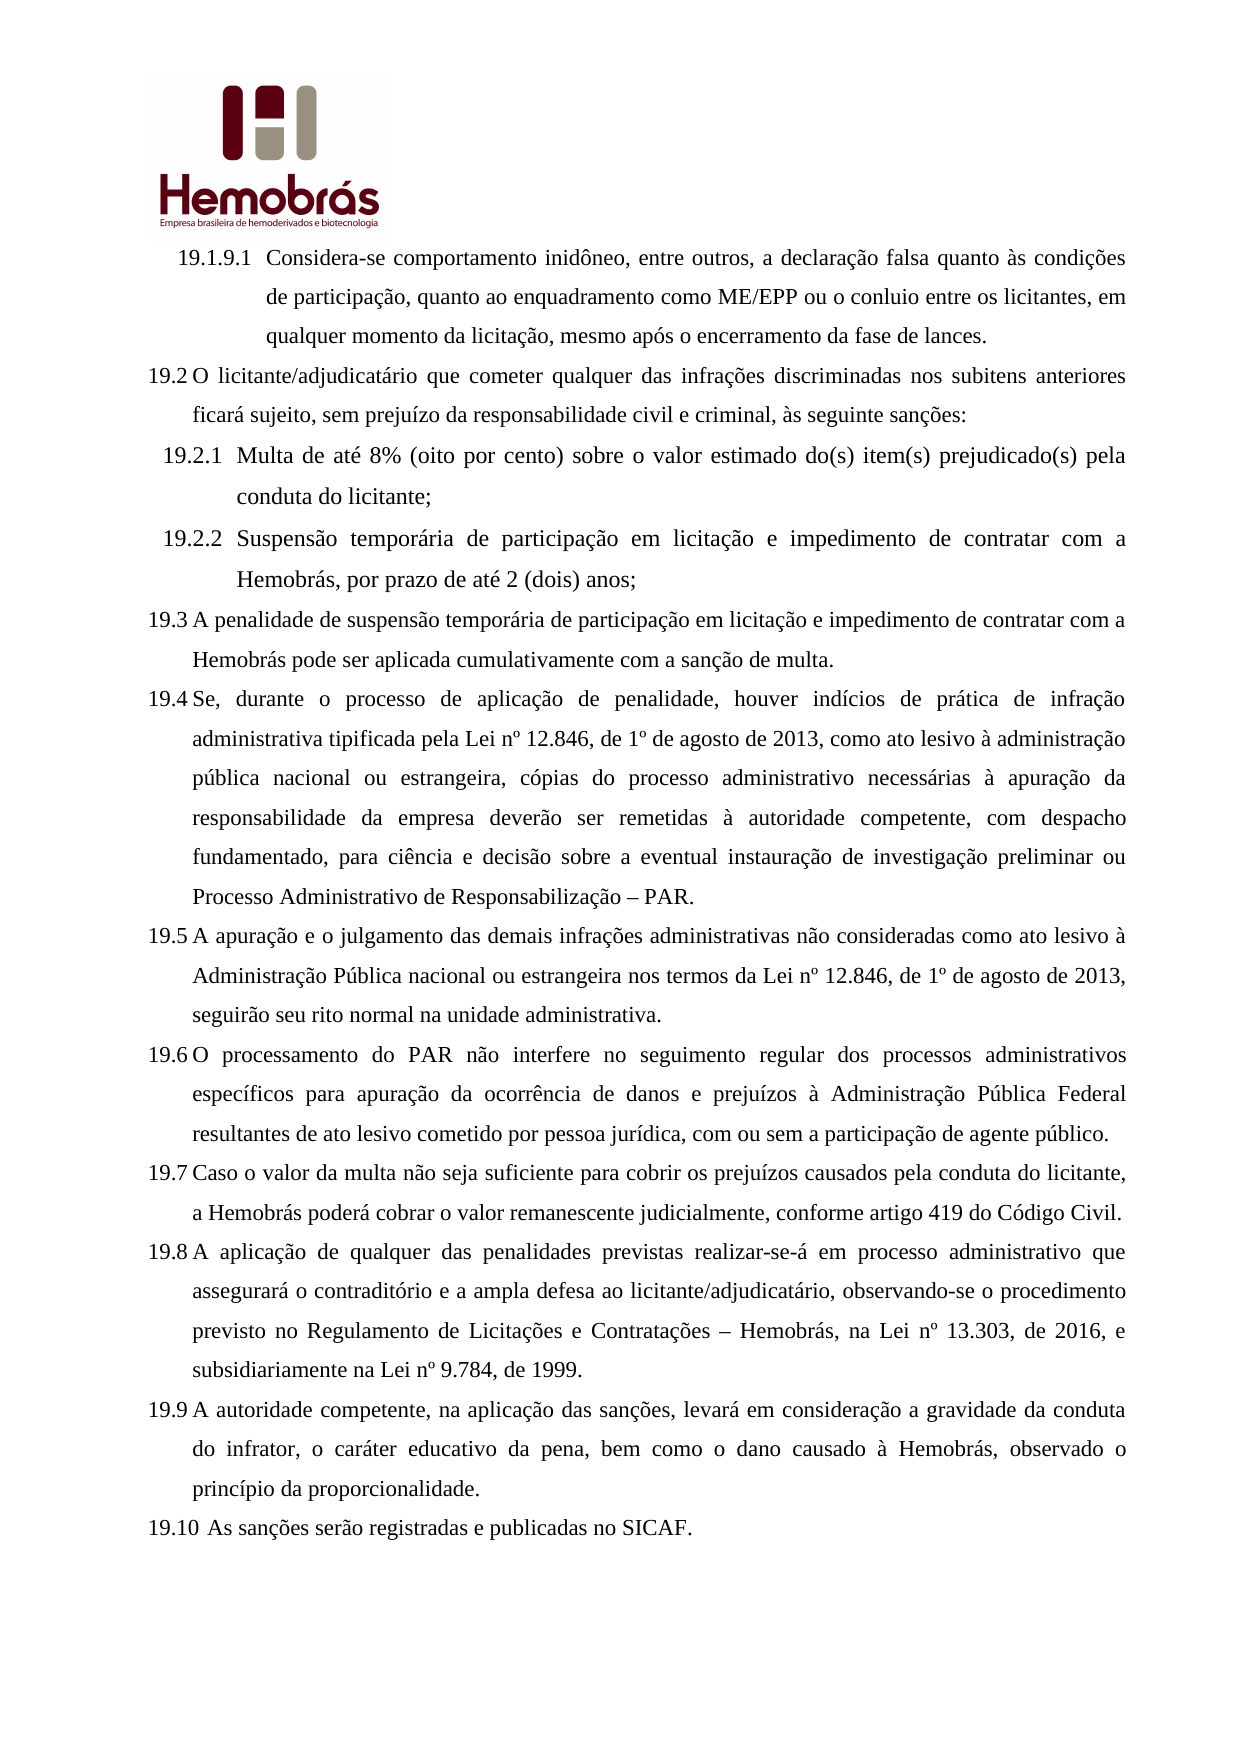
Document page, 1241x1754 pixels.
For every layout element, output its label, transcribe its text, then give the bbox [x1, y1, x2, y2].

list Considera-se comportamento inidôneo, entre outros, a declaração falsa quanto às condições de participação, quanto ao enquadramento como ME/EPP ou o conluio entre os licitantes, em qualquer momento da licitação, mesmo após o encerramento da fase de lances. [177, 244, 1128, 349]
list Multa de até 8% (oito por cento) sobre o valor estimado do(s) item(s) prejudicado(s) pela conduta do licitante; [162, 441, 1128, 510]
list As sanções serão registradas e publicadas no SICAF. [148, 1514, 1128, 1541]
list Se, durante o processo de aplicação de penalidade, houver indícios de prática de infração administrativa tipificada pela Lei nº 12.846, de 1º de agosto de 2013, como ato lesivo à administração pública nacional ou estrangeira, cópias do processo administrativo necessárias à apuração da responsabilidade da empresa deverão ser remetidas à autoridade competente, com despacho fundamentado, para ciência e decisão sobre a eventual instauração de investigação preliminar ou Processo Administrativo de Responsabilização – PAR. [148, 685, 1128, 909]
list Caso o valor da multa não seja suficiente para cobrir os prejuízos causados pela conduta do licitante, a Hemobrás poderá cobrar o valor remanescente judicialmente, conforme artigo 419 do Código Civil. [148, 1159, 1128, 1225]
list A autoridade competente, na aplicação das sanções, levará em consideração a gravidade da conduta do infrator, o caráter educativo da pena, bem como o dano causado à Hemobrás, observado o princípio da proporcionalidade. [148, 1396, 1128, 1501]
list O processamento do PAR não interfere no seguimento regular dos processos administrativos específicos para apuração da ocorrência de danos e prejuízos à Administração Pública Federal resultantes de ato lesivo cometido por pessoa jurídica, com ou sem a participação de agente público. [148, 1041, 1128, 1146]
list A aplicação de qualquer das penalidades previstas realizar-se-á em processo administrativo que assegurará o contraditório e a ampla defesa ao licitante/adjudicatário, observando-se o procedimento previsto no Regulamento de Licitações e Contratações – Hemobrás, na Lei nº 13.303, de 2016, e subsidiariamente na Lei nº 9.784, de 1999. [148, 1238, 1128, 1383]
list A penalidade de suspensão temporária de participação em licitação e impedimento de contratar com a Hemobrás pode ser aplicada cumulativamente com a sanção de multa. [148, 606, 1128, 672]
list O licitante/adjudicatário que cometer qualquer das infrações discriminadas nos subitens anteriores ficará sujeito, sem prejuízo da responsabilidade civil e criminal, às seguinte sanções: [148, 362, 1128, 428]
picture [147, 73, 392, 244]
list Suspensão temporária de participação em licitação e impedimento de contratar com a Hemobrás, por prazo de até 2 (dois) anos; [162, 524, 1128, 593]
list A apuração e o julgamento das demais infrações administrativas não consideradas como ato lesivo à Administração Pública nacional ou estrangeira nos termos da Lei nº 12.846, de 1º de agosto de 2013, seguirão seu rito normal na unidade administrativa. [148, 922, 1128, 1028]
